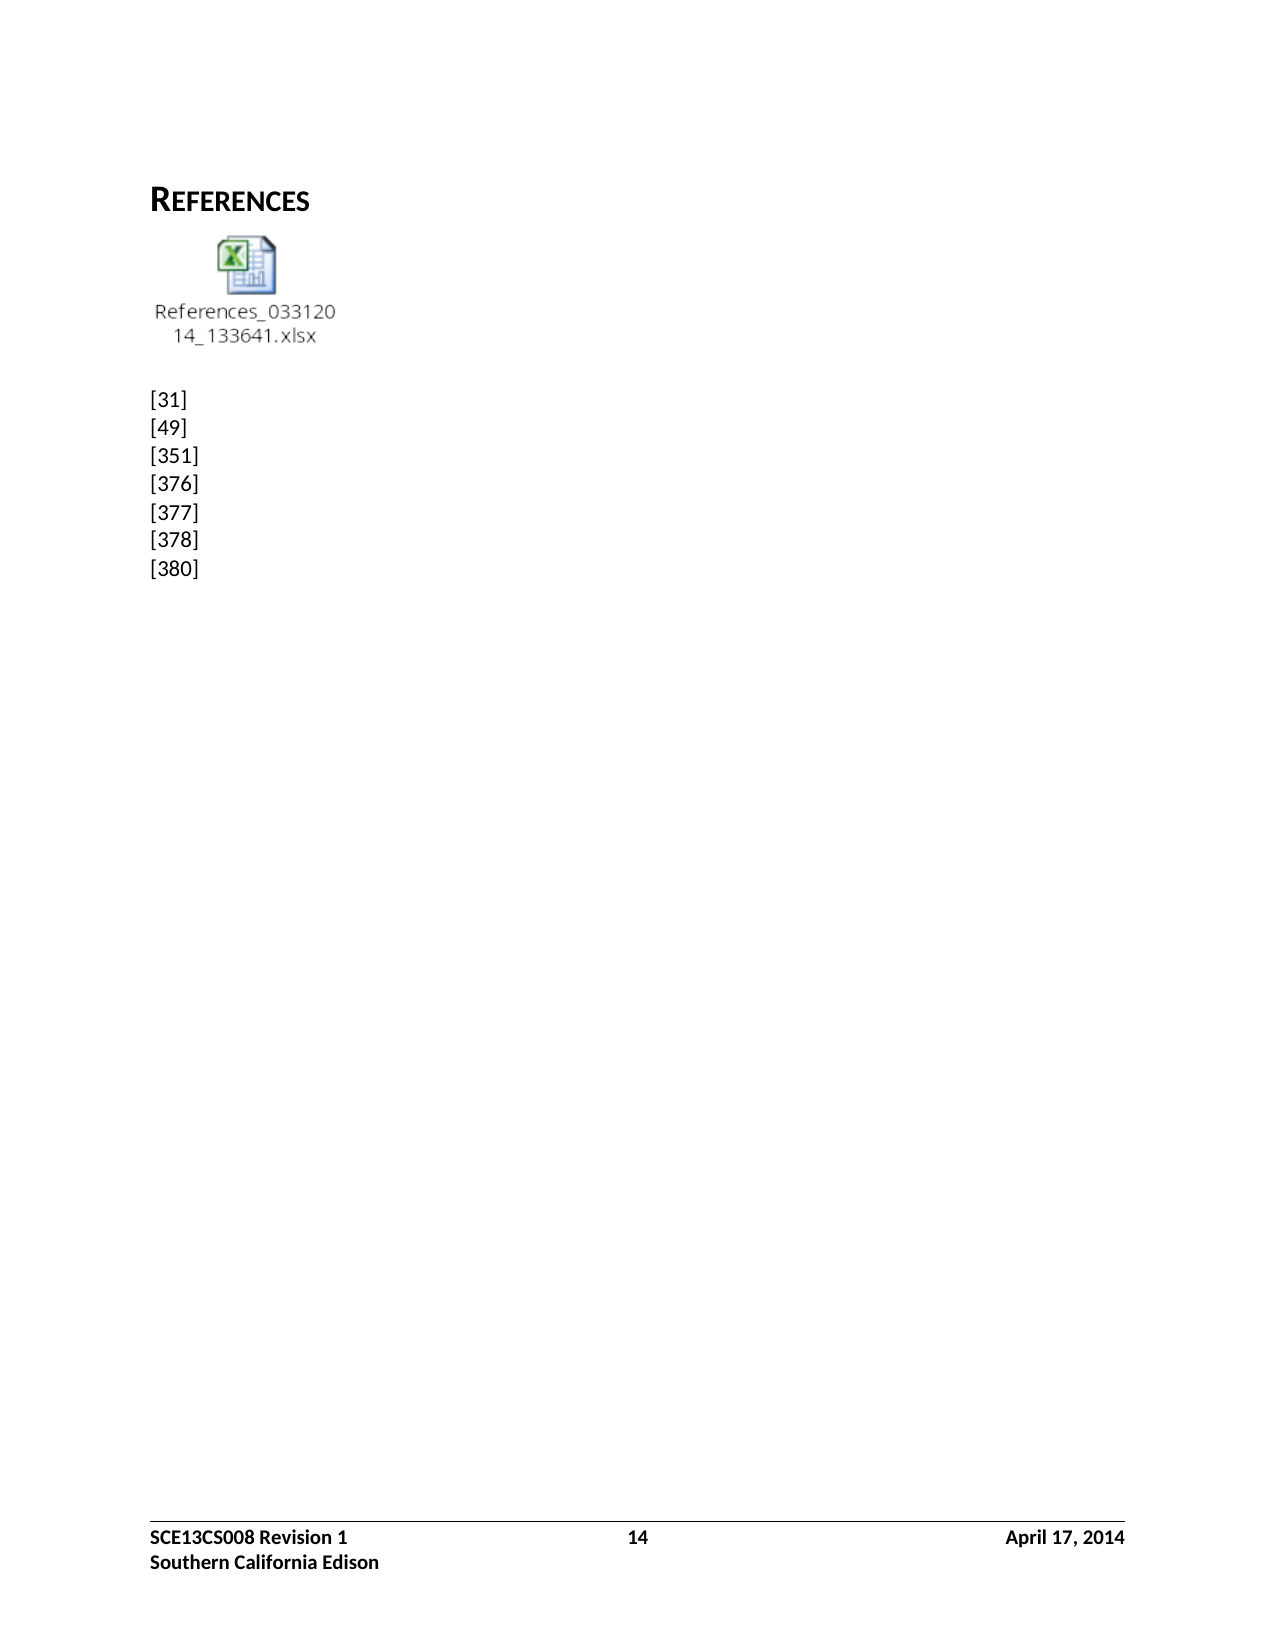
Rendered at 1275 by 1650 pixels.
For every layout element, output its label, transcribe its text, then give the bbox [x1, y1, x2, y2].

text [376] [150, 469, 1125, 498]
text [49] [150, 413, 1125, 442]
text [378] [150, 526, 1125, 554]
subtitle References [150, 175, 1125, 221]
text [377] [150, 498, 1125, 526]
text [351] [150, 442, 1125, 469]
text [31] [150, 386, 1125, 413]
text [380] [150, 554, 1125, 582]
